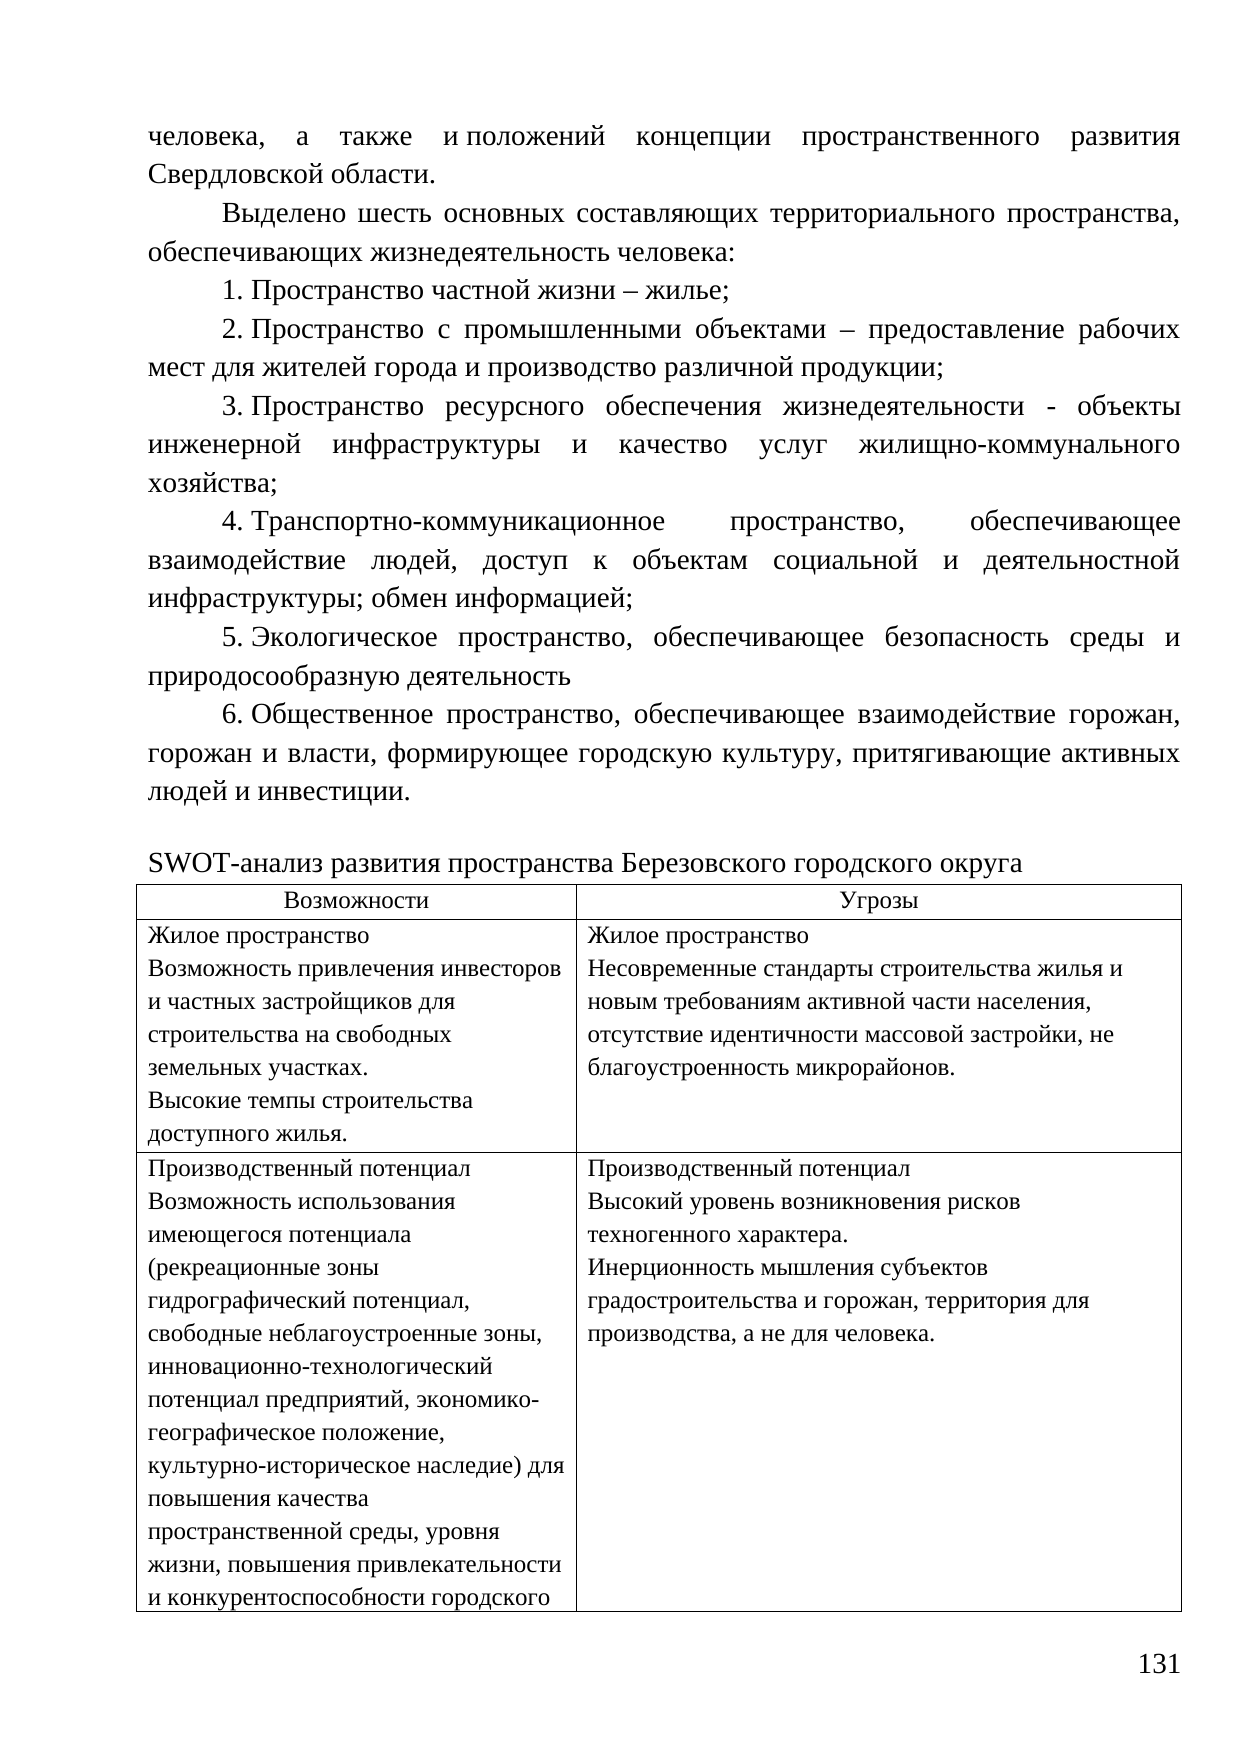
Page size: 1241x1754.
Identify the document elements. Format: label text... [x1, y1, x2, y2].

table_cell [137, 1153, 576, 1611]
table_cell Жилое пространство Несовременные стандарты строительства жилья и новым требованиям активной части населения, отсутствие идентичности массовой застройки, не благоустроенность микрорайонов. [577, 920, 1181, 1152]
text 3. Пространство ресурсного обеспечения жизнедеятельности - объекты инженерной инфраструктуры и качество услуг жилищно-коммунального хозяйства; [148, 388, 1181, 498]
text 2. Пространство с промышленными объектами – предоставление рабочих мест для жителей города и производство различной продукции; [148, 311, 1181, 383]
table_header Угрозы [577, 885, 1181, 919]
text Выделено шесть основных составляющих территориального пространства, обеспечивающих жизнедеятельность человека: [148, 195, 1181, 267]
text 1. Пространство частной жизни – жилье; [148, 272, 1181, 306]
text 4. Транспортно-коммуникационное пространство, обеспечивающее взаимодействие людей, доступ к объектам социальной и деятельностной инфраструктуры; обмен информацией; [148, 503, 1181, 614]
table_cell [577, 1153, 1181, 1611]
table_header Возможности [137, 885, 576, 919]
table_cell Жилое пространство Возможность привлечения инвесторов и частных застройщиков для строительства на свободных земельных участках. Высокие темпы строительства доступного жилья. [137, 920, 576, 1152]
text SWOT-анализ развития пространства Березовского городского округа [148, 845, 1181, 879]
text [148, 118, 1181, 190]
text 6. Общественное пространство, обеспечивающее взаимодействие горожан, горожан и власти, формирующее городскую культуру, притягивающие активных людей и инвестиции. [148, 696, 1181, 807]
text 5. Экологическое пространство, обеспечивающее безопасность среды и природосообразную деятельность [148, 619, 1181, 691]
